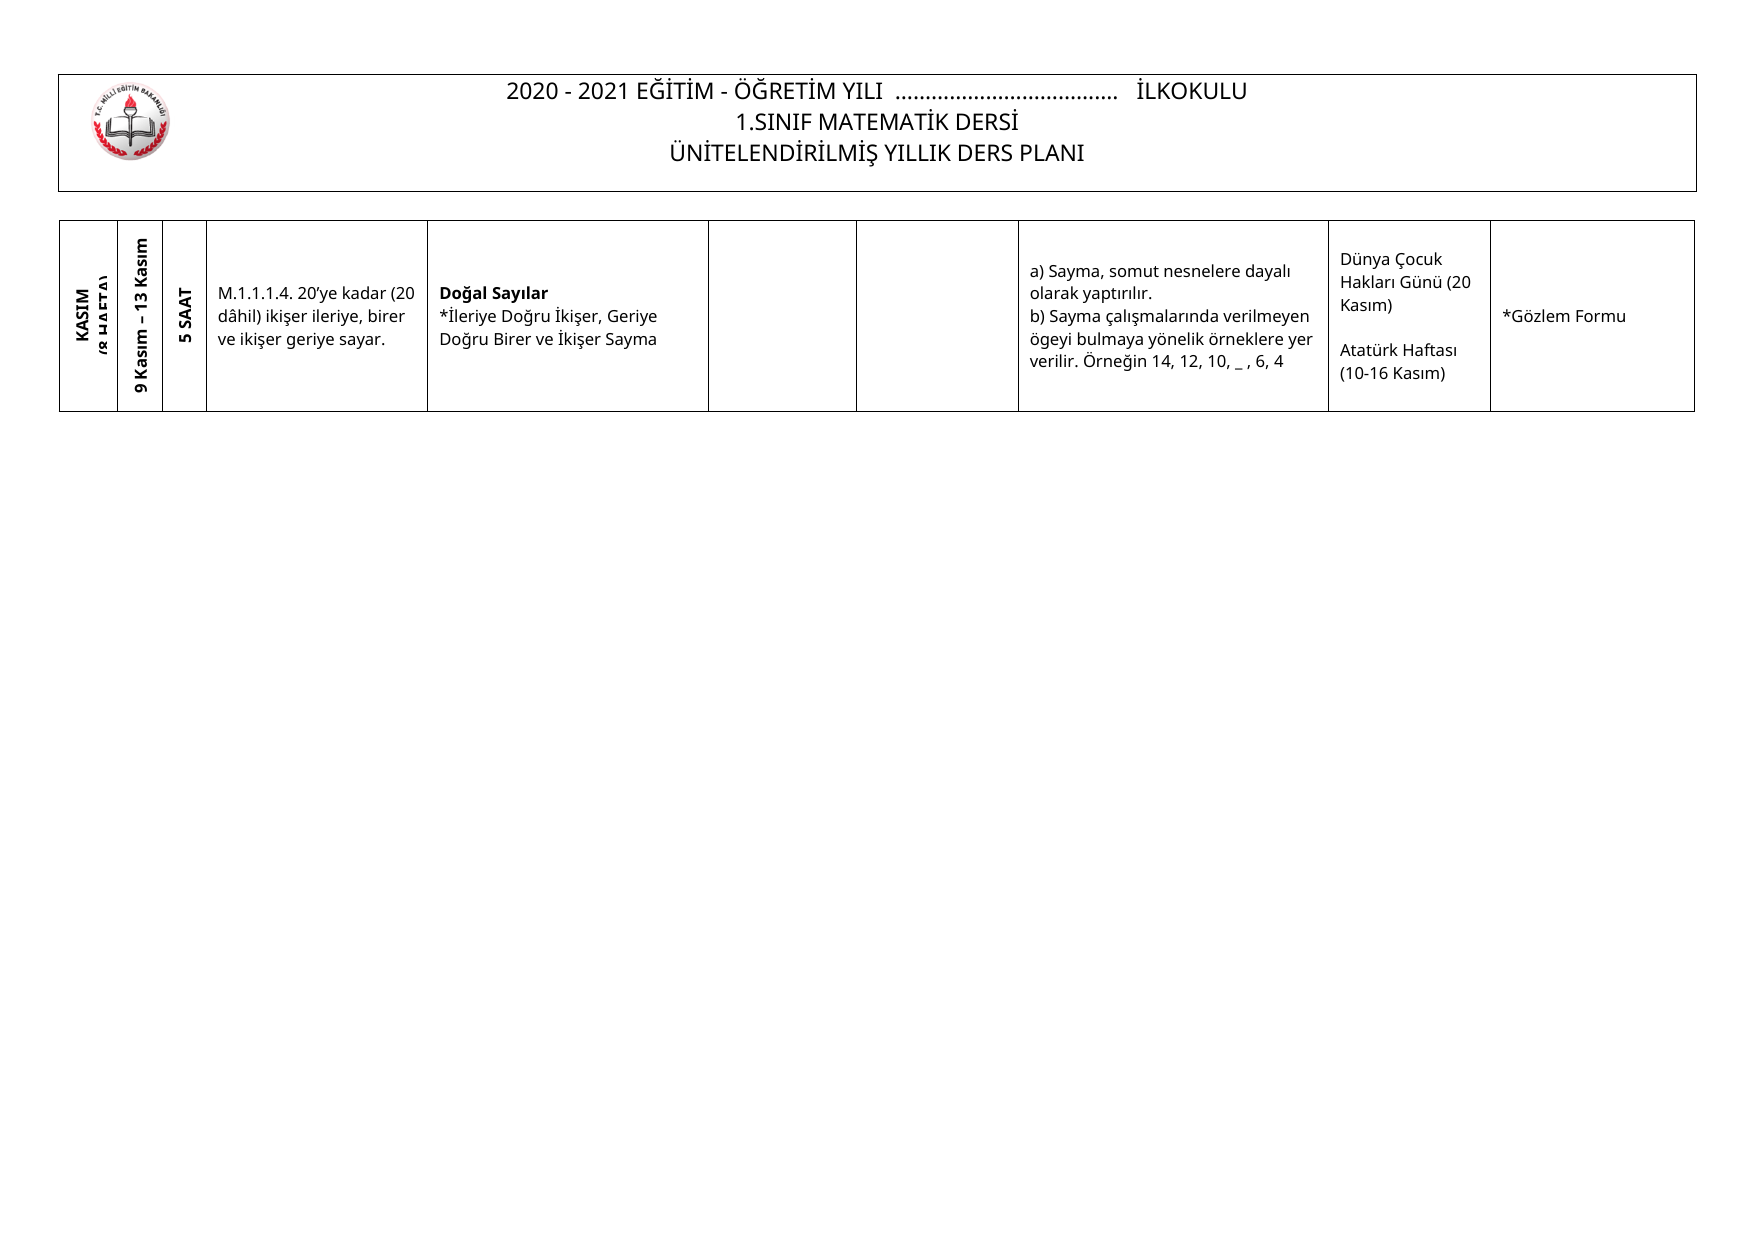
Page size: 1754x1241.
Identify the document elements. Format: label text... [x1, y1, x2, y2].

table_cell a) Sayma, somut nesnelere dayalı olarak yaptırılır. b) Sayma çalışmalarında verilmeyen ögeyi bulmaya yönelik örneklere yer verilir. Örneğin 14, 12, 10, _ , 6, 4 [1019, 221, 1328, 411]
table_cell KASIM (8.HAFTA) [60, 221, 117, 411]
table_cell M.1.1.1.4. 20’ye kadar (20 dâhil) ikişer ileriye, birer ve ikişer geriye sayar. [207, 221, 427, 411]
table_cell Dünya Çocuk Hakları Günü (20 Kasım) Atatürk Haftası (10-16 Kasım) [1329, 221, 1490, 411]
table_cell Doğal Sayılar *İleriye Doğru İkişer, Geriye Doğru Birer ve İkişer Sayma [428, 221, 708, 411]
table_cell 5 SAAT [163, 221, 206, 411]
table_cell 9 Kasım – 13 Kasım [118, 221, 162, 411]
table_cell *Gözlem Formu [1491, 221, 1694, 411]
picture [85, 77, 175, 167]
